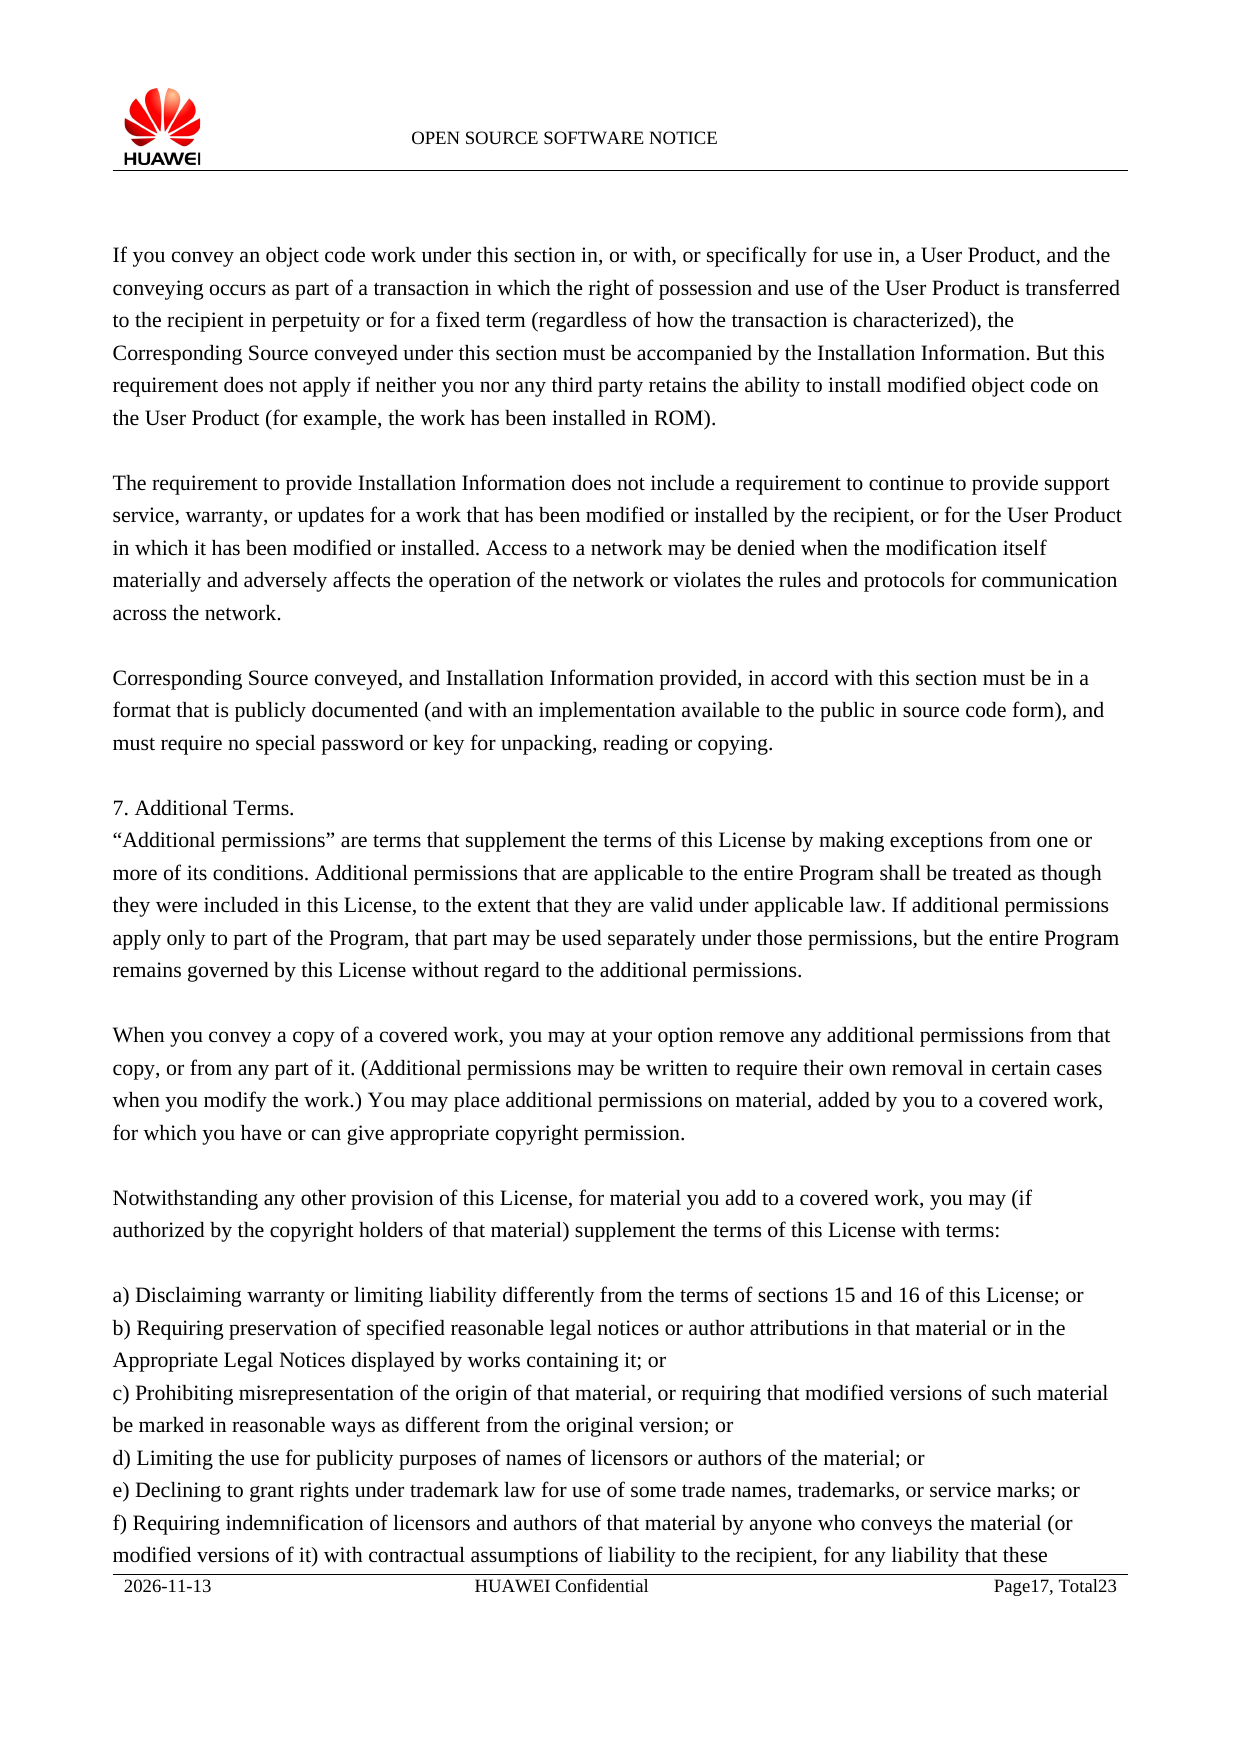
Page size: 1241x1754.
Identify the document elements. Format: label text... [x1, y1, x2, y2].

picture [124, 88, 201, 165]
